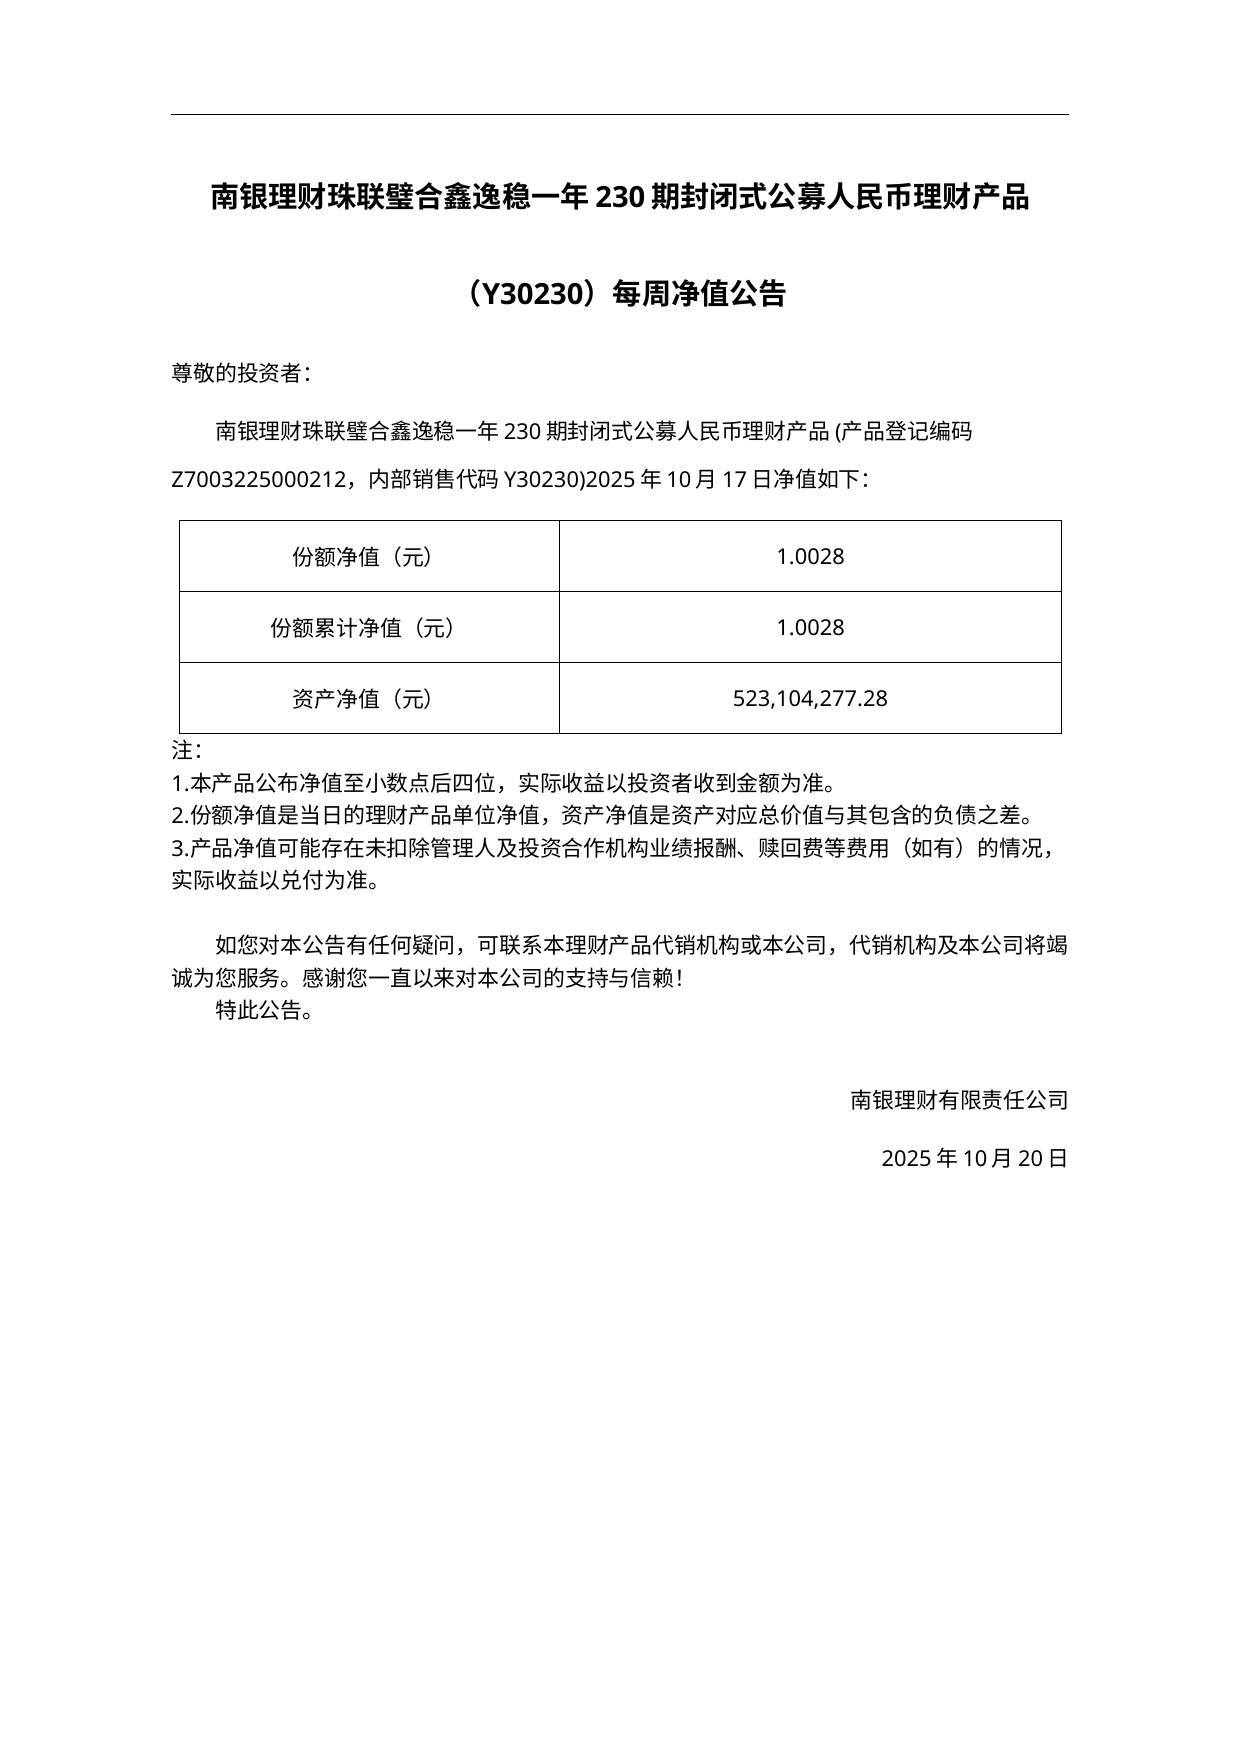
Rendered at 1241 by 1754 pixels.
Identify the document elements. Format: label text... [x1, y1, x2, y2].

text 如您对本公告有任何疑问，可联系本理财产品代销机构或本公司，代销机构及本公司将竭诚为您服务。感谢您一直以来对本公司的支持与信赖！ [171, 928, 1069, 993]
text 南银理财珠联璧合鑫逸稳一年230期封闭式公募人民币理财产品 (产品登记编码Z7003225000212，内部销售代码Y30230)2025年10月17日净值如下： [171, 413, 1069, 494]
table_cell 资产净值（元） [180, 663, 559, 733]
text 3.产品净值可能存在未扣除管理人及投资合作机构业绩报酬、赎回费等费用（如有）的情况，实际收益以兑付为准。 [171, 830, 1069, 895]
table_header 1.0028 [560, 521, 1061, 591]
table_header 份额净值（元） [180, 521, 559, 591]
text 南银理财珠联璧合鑫逸稳一年230期封闭式公募人民币理财产品（Y30230）每周净值公告 [171, 162, 1069, 324]
table_cell 1.0028 [560, 592, 1061, 662]
text 2.份额净值是当日的理财产品单位净值，资产净值是资产对应总价值与其包含的负债之差。 [171, 798, 1069, 830]
text 2025年10月20日 [171, 1140, 1069, 1173]
table_cell 523,104,277.28 [560, 663, 1061, 733]
text 尊敬的投资者： [171, 355, 1069, 388]
text 特此公告。 [171, 993, 1069, 1025]
text 注： [171, 733, 1069, 765]
table_cell 份额累计净值（元） [180, 592, 559, 662]
text 南银理财有限责任公司 [171, 1082, 1069, 1115]
text 1.本产品公布净值至小数点后四位，实际收益以投资者收到金额为准。 [171, 765, 1069, 798]
